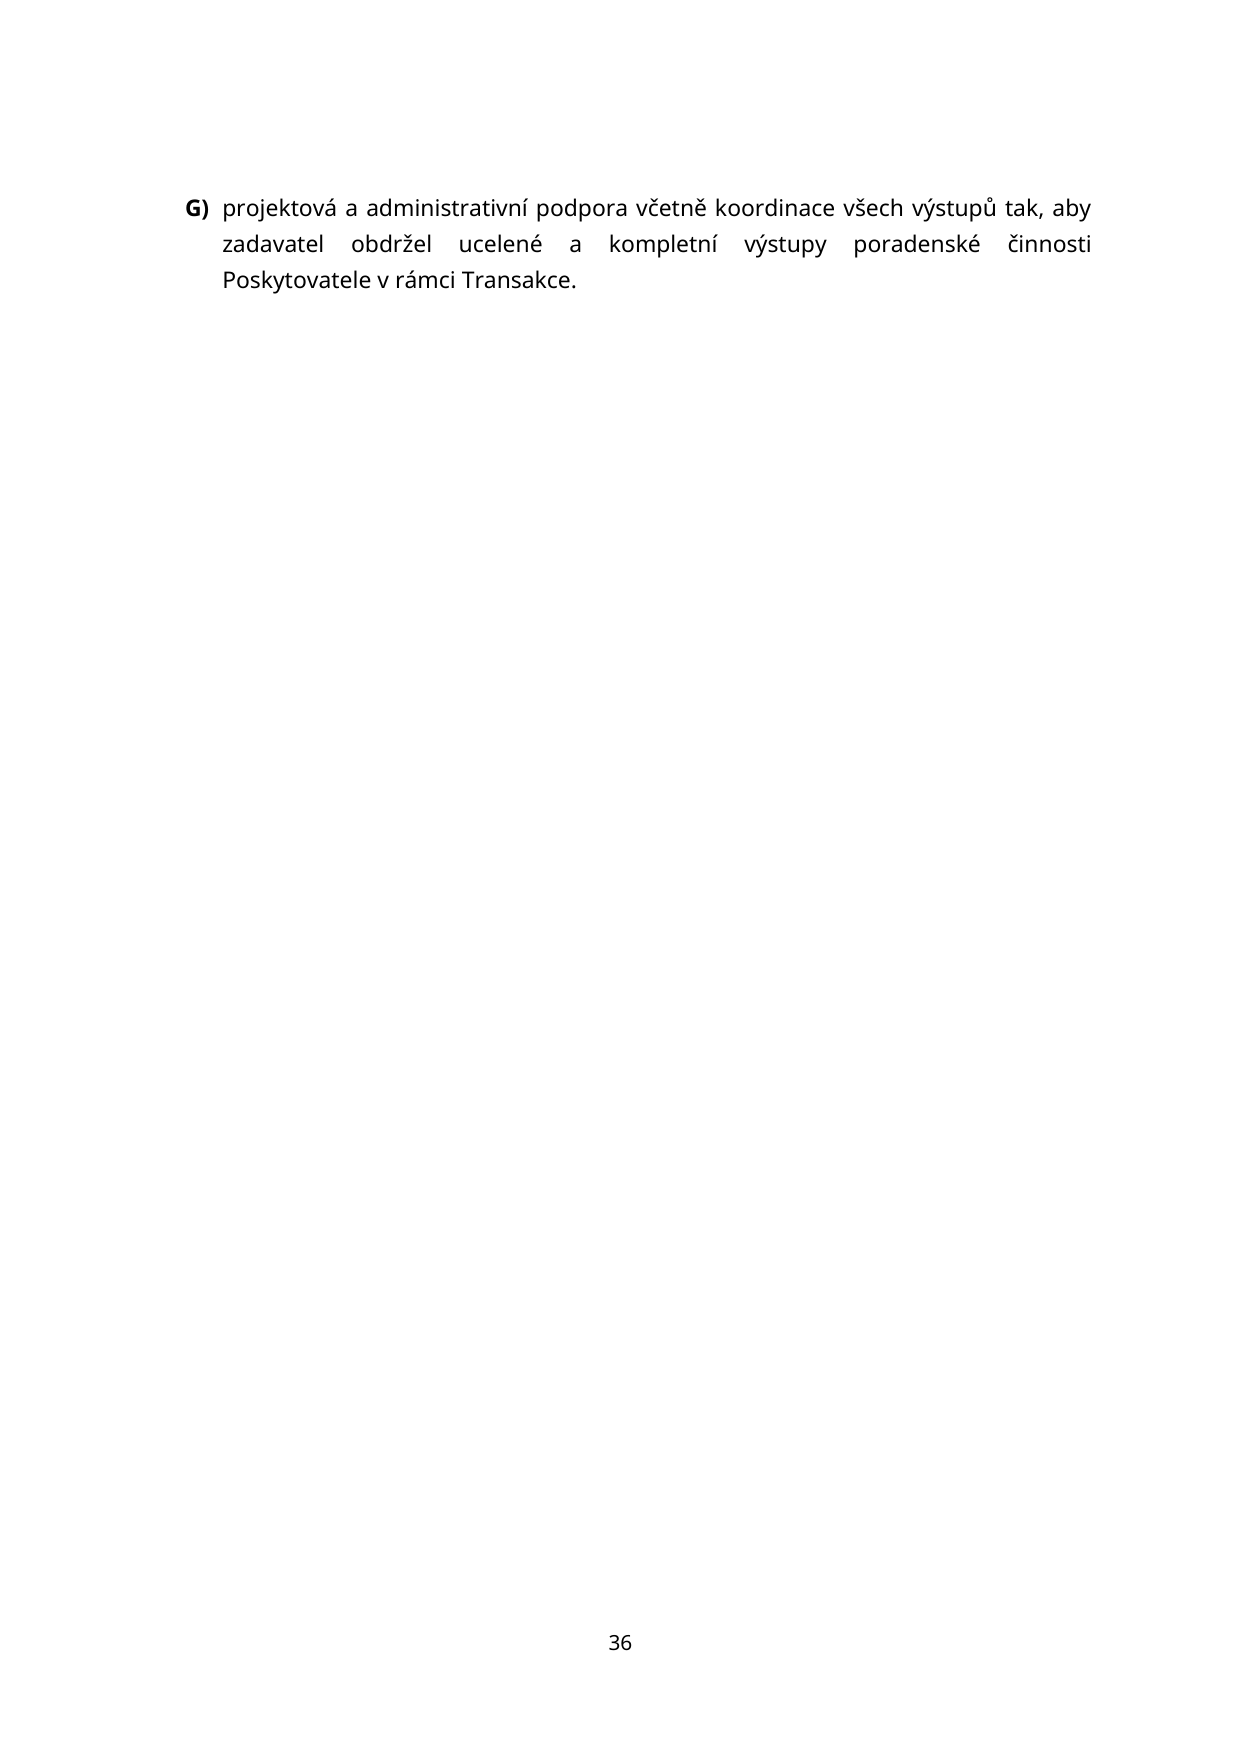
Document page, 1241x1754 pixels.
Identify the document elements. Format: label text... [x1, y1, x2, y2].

list projektová a administrativní podpora včetně koordinace všech výstupů tak, aby zadavatel obdržel ucelené a kompletní výstupy poradenské činnosti Poskytovatele v rámci Transakce. [185, 192, 1093, 295]
